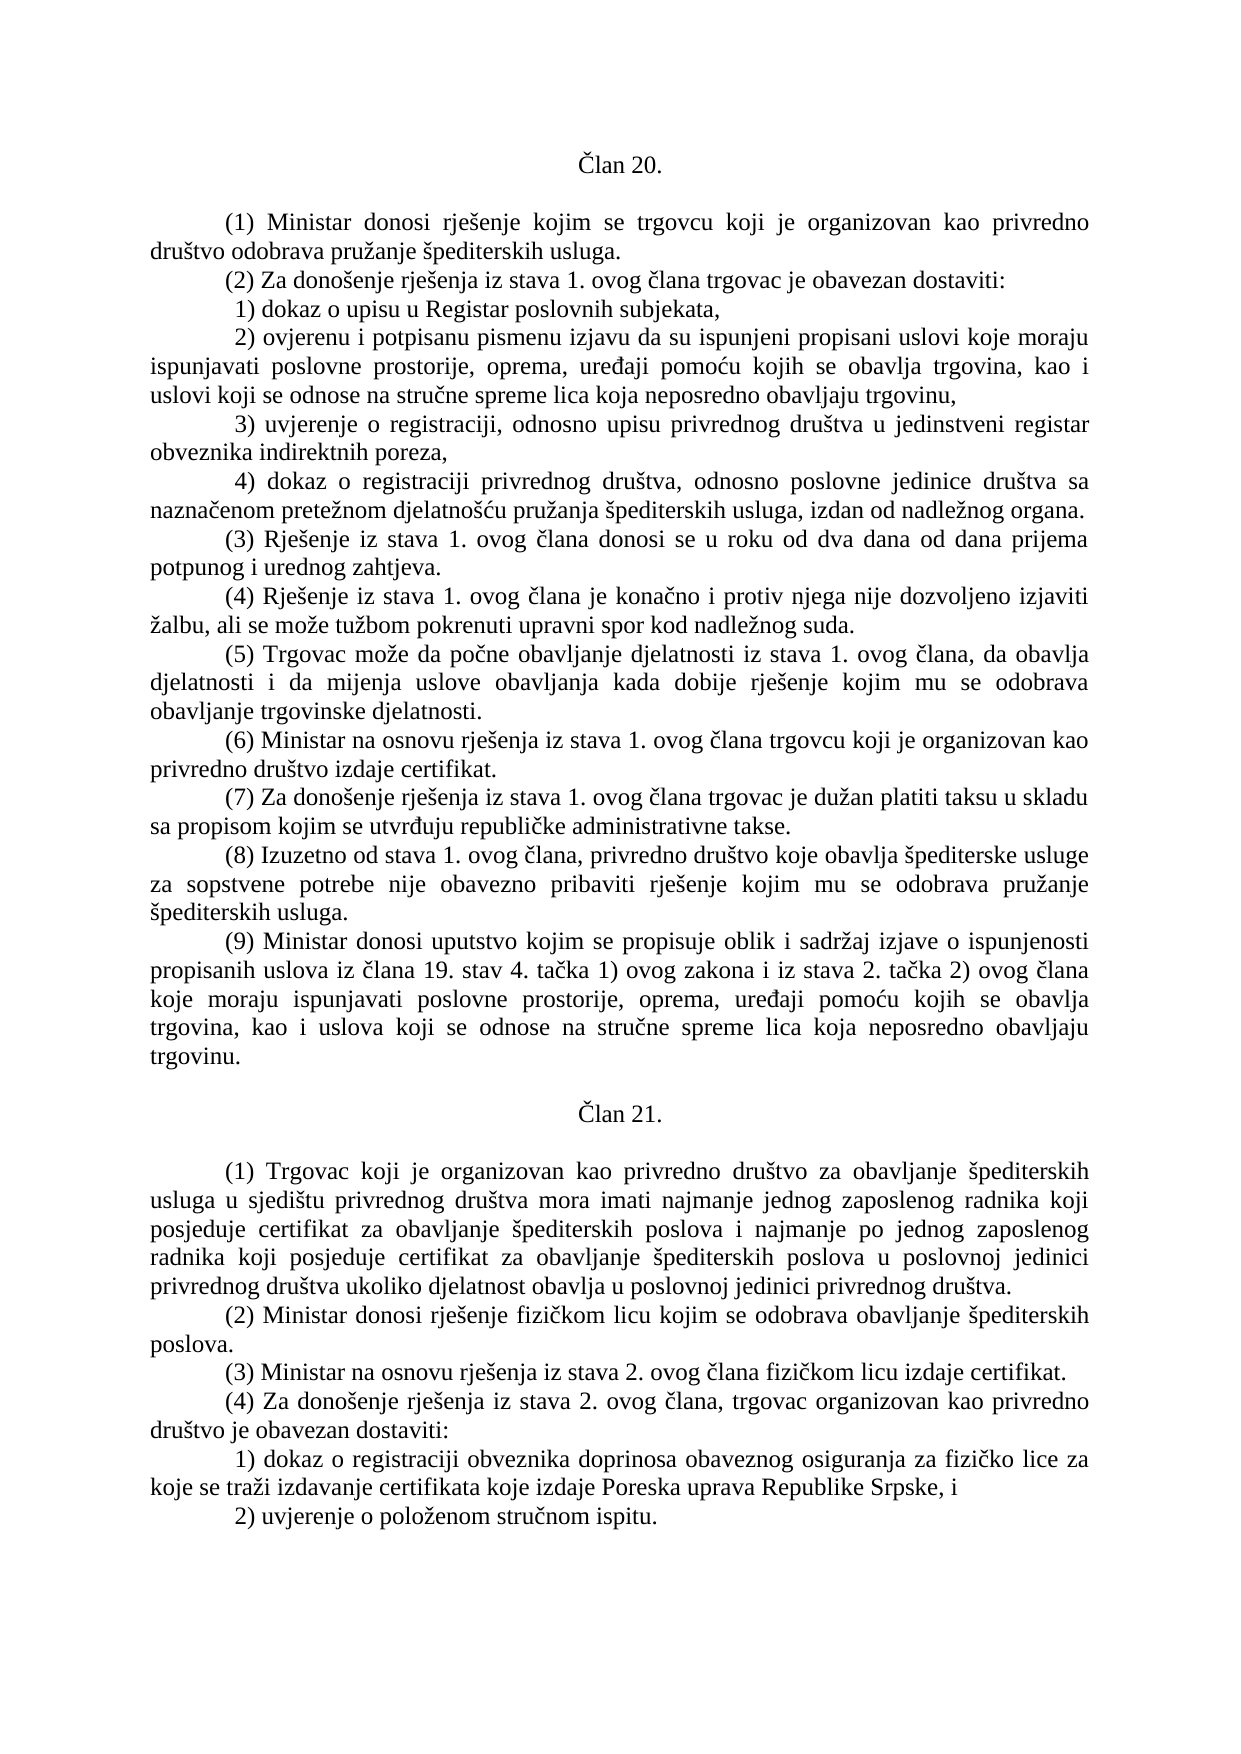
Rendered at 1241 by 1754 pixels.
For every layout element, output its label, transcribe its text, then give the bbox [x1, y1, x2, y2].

text (6) Ministar na osnovu rješenja iz stava 1. ovog člana trgovcu koji je organizovan kao privredno društvo izdaje certifikat. [150, 725, 1090, 782]
text (2) Za donošenje rješenja iz stava 1. ovog člana trgovac je obavezan dostaviti: [150, 265, 1090, 294]
text (9) Ministar donosi uputstvo kojim se propisuje oblik i sadržaj izjave o ispunjenosti propisanih uslova iz člana 19. stav 4. tačka 1) ovog zakona i iz stava 2. tačka 2) ovog člana koje moraju ispunjavati poslovne prostorije, oprema, uređaji pomoću kojih se obavlja trgovina, kao i uslova koji se odnose na stručne spreme lica koja neposredno obavljaju trgovinu. [150, 926, 1090, 1070]
text 1) dokaz o upisu u Registar poslovnih subjekata, [150, 294, 1090, 322]
text (1) Ministar donosi rješenje kojim se trgovcu koji je organizovan kao privredno društvo odobrava pružanje špediterskih usluga. [150, 207, 1090, 265]
text (5) Trgovac može da počne obavljanje djelatnosti iz stava 1. ovog člana, da obavlja djelatnosti i da mijenja uslove obavljanja kada dobije rješenje kojim mu se odobrava obavljanje trgovinske djelatnosti. [150, 639, 1090, 725]
text (7) Za donošenje rješenja iz stava 1. ovog člana trgovac je dužan platiti taksu u skladu sa propisom kojim se utvrđuju republičke administrativne takse. [150, 782, 1090, 840]
text (2) Ministar donosi rješenje fizičkom licu kojim se odobrava obavljanje špediterskih poslova. [150, 1300, 1090, 1357]
text (3) Rješenje iz stava 1. ovog člana donosi se u roku od dva dana od dana prijema potpunog i urednog zahtjeva. [150, 524, 1090, 581]
text 2) uvjerenje o položenom stručnom ispitu. [150, 1501, 1090, 1530]
text 1) dokaz o registraciji obveznika doprinosa obaveznog osiguranja za fizičko lice za koje se traži izdavanje certifikata koje izdaje Poreska uprava Republike Srpske, i [150, 1444, 1090, 1501]
text Član 21. [150, 1099, 1090, 1127]
text 3) uvjerenje o registraciji, odnosno upisu privrednog društva u jedinstveni registar obveznika indirektnih poreza, [150, 409, 1090, 466]
text (4) Za donošenje rješenja iz stava 2. ovog člana, trgovac organizovan kao privredno društvo je obavezan dostaviti: [150, 1386, 1090, 1444]
text 2) ovjerenu i potpisanu pismenu izjavu da su ispunjeni propisani uslovi koje moraju ispunjavati poslovne prostorije, oprema, uređaji pomoću kojih se obavlja trgovina, kao i uslovi koji se odnose na stručne spreme lica koja neposredno obavljaju trgovinu, [150, 322, 1090, 409]
text Član 20. [150, 150, 1090, 179]
text (4) Rješenje iz stava 1. ovog člana je konačno i protiv njega nije dozvoljeno izjaviti žalbu, ali se može tužbom pokrenuti upravni spor kod nadležnog suda. [150, 581, 1090, 639]
text (8) Izuzetno od stava 1. ovog člana, privredno društvo koje obavlja špediterske usluge za sopstvene potrebe nije obavezno pribaviti rješenje kojim mu se odobrava pružanje špediterskih usluga. [150, 840, 1090, 926]
text (3) Ministar na osnovu rješenja iz stava 2. ovog člana fizičkom licu izdaje certifikat. [150, 1357, 1090, 1386]
text (1) Trgovac koji je organizovan kao privredno društvo za obavljanje špediterskih usluga u sjedištu privrednog društva mora imati najmanje jednog zaposlenog radnika koji posjeduje certifikat za obavljanje špediterskih poslova i najmanje po jednog zaposlenog radnika koji posjeduje certifikat za obavljanje špediterskih poslova u poslovnoj jedinici privrednog društva ukoliko djelatnost obavlja u poslovnoj jedinici privrednog društva. [150, 1156, 1090, 1300]
text 4) dokaz o registraciji privrednog društva, odnosno poslovne jedinice društva sa naznačenom pretežnom djelatnošću pružanja špediterskih usluga, izdan od nadležnog organa. [150, 466, 1090, 524]
